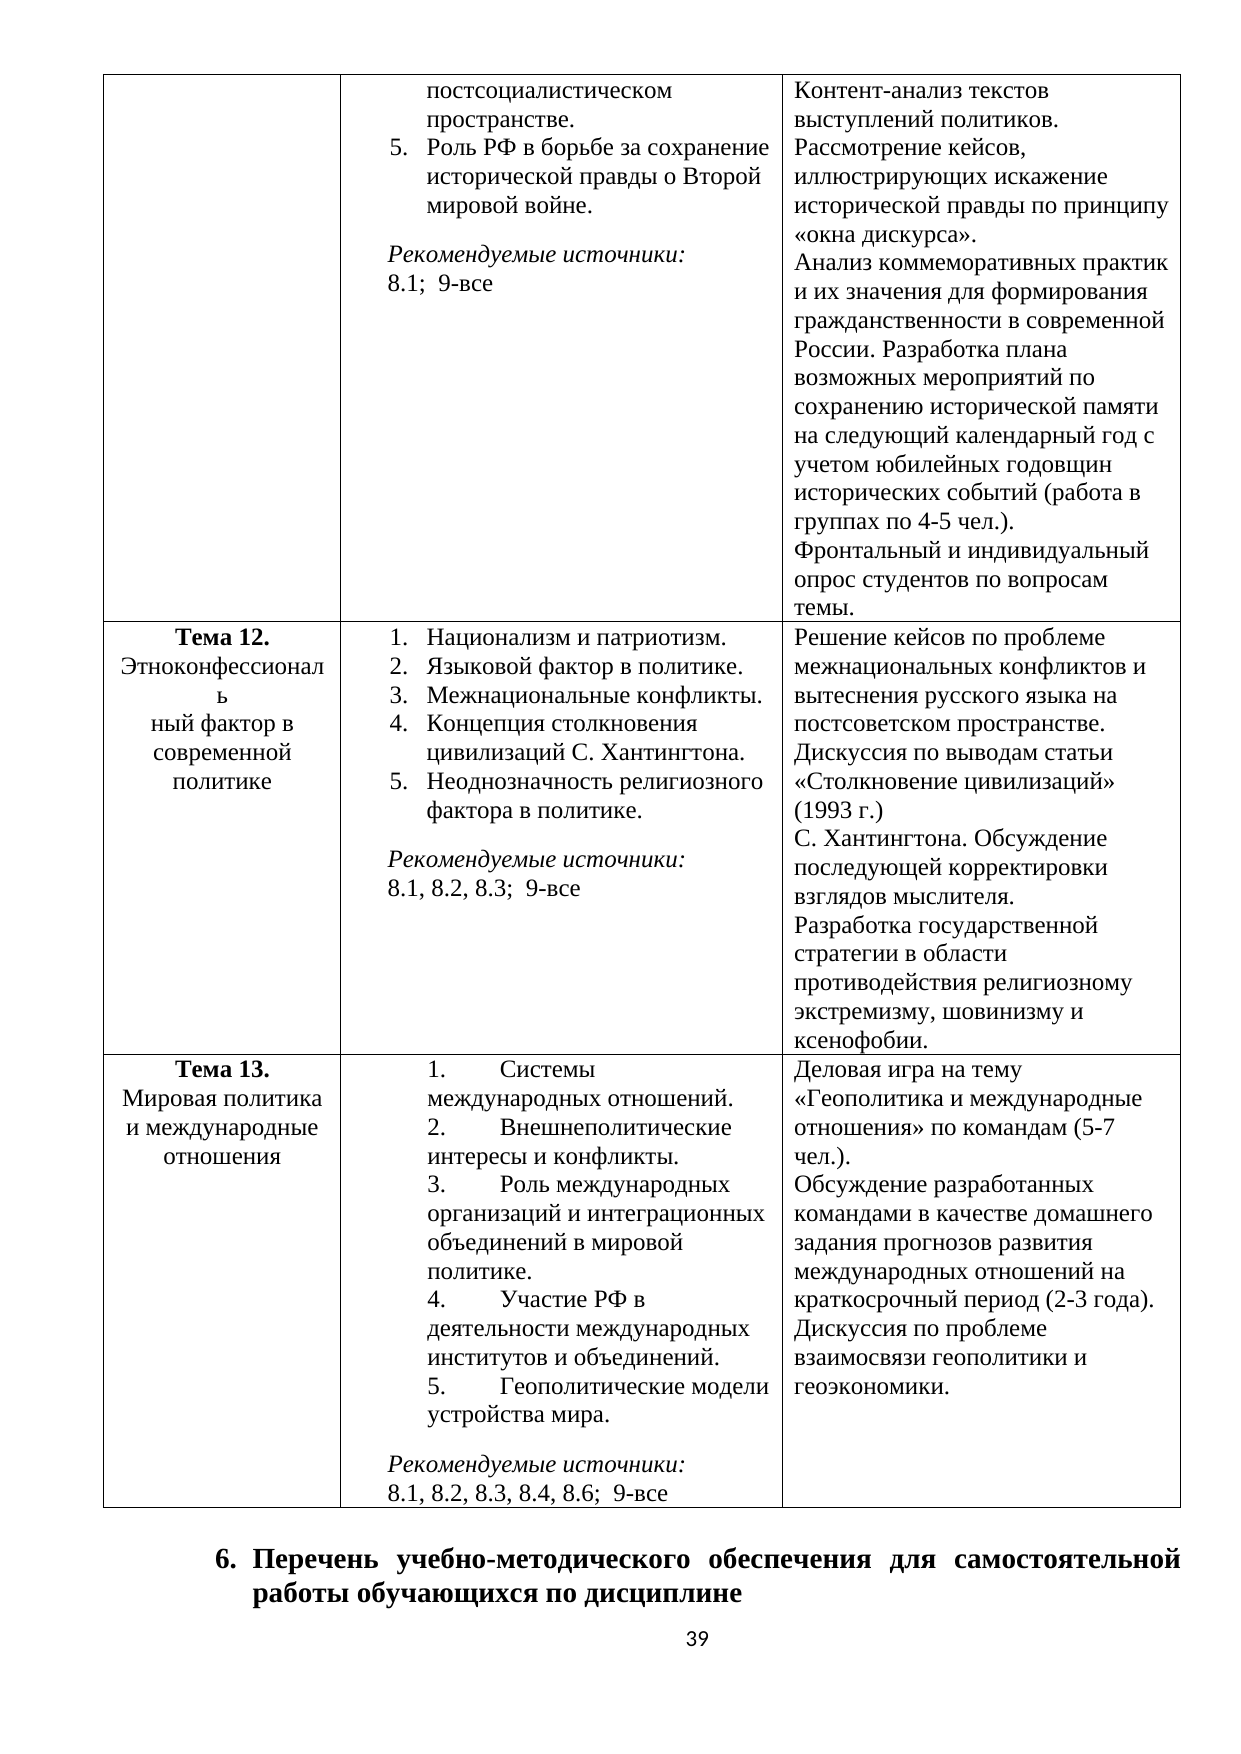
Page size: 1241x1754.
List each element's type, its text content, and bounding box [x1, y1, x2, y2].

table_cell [783, 75, 1180, 621]
table_cell Тема 13. Мировая политика и международные отношения [104, 1055, 340, 1507]
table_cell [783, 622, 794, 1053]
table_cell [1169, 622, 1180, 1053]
table_cell Национализм и патриотизм. Языковой фактор в политике. Межнациональные конфликты. Концепция столкновения цивилизаций С. Хантингтона. Неоднозначность религиозного фактора в политике. Рекомендуемые источники: 8.1, 8.2, 8.3; 9-все [341, 622, 782, 1053]
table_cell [104, 75, 340, 621]
list Перечень учебно-методического обеспечения для самостоятельной работы обучающихся по дисциплине [215, 1541, 1181, 1608]
table_cell Деловая игра на тему «Геополитика и международные отношения» по командам (5-7 чел.). Обсуждение разработанных командами в качестве домашнего задания прогнозов развития международных отношений на краткосрочный период (2-3 года). Дискуссия по проблеме взаимосвязи геополитики и геоэкономики. [783, 1055, 1180, 1507]
table_cell Тема 12. Этноконфессиональ ный фактор в современной политике [104, 622, 340, 1053]
table_cell Системы международных отношений. Внешнеполитические интересы и конфликты. Роль международных организаций и интеграционных объединений в мировой политике. Участие РФ в деятельности международных институтов и объединений. Геополитические модели устройства мира. Рекомендуемые источники: 8.1, 8.2, 8.3, 8.4, 8.6; 9-все [341, 1055, 782, 1507]
